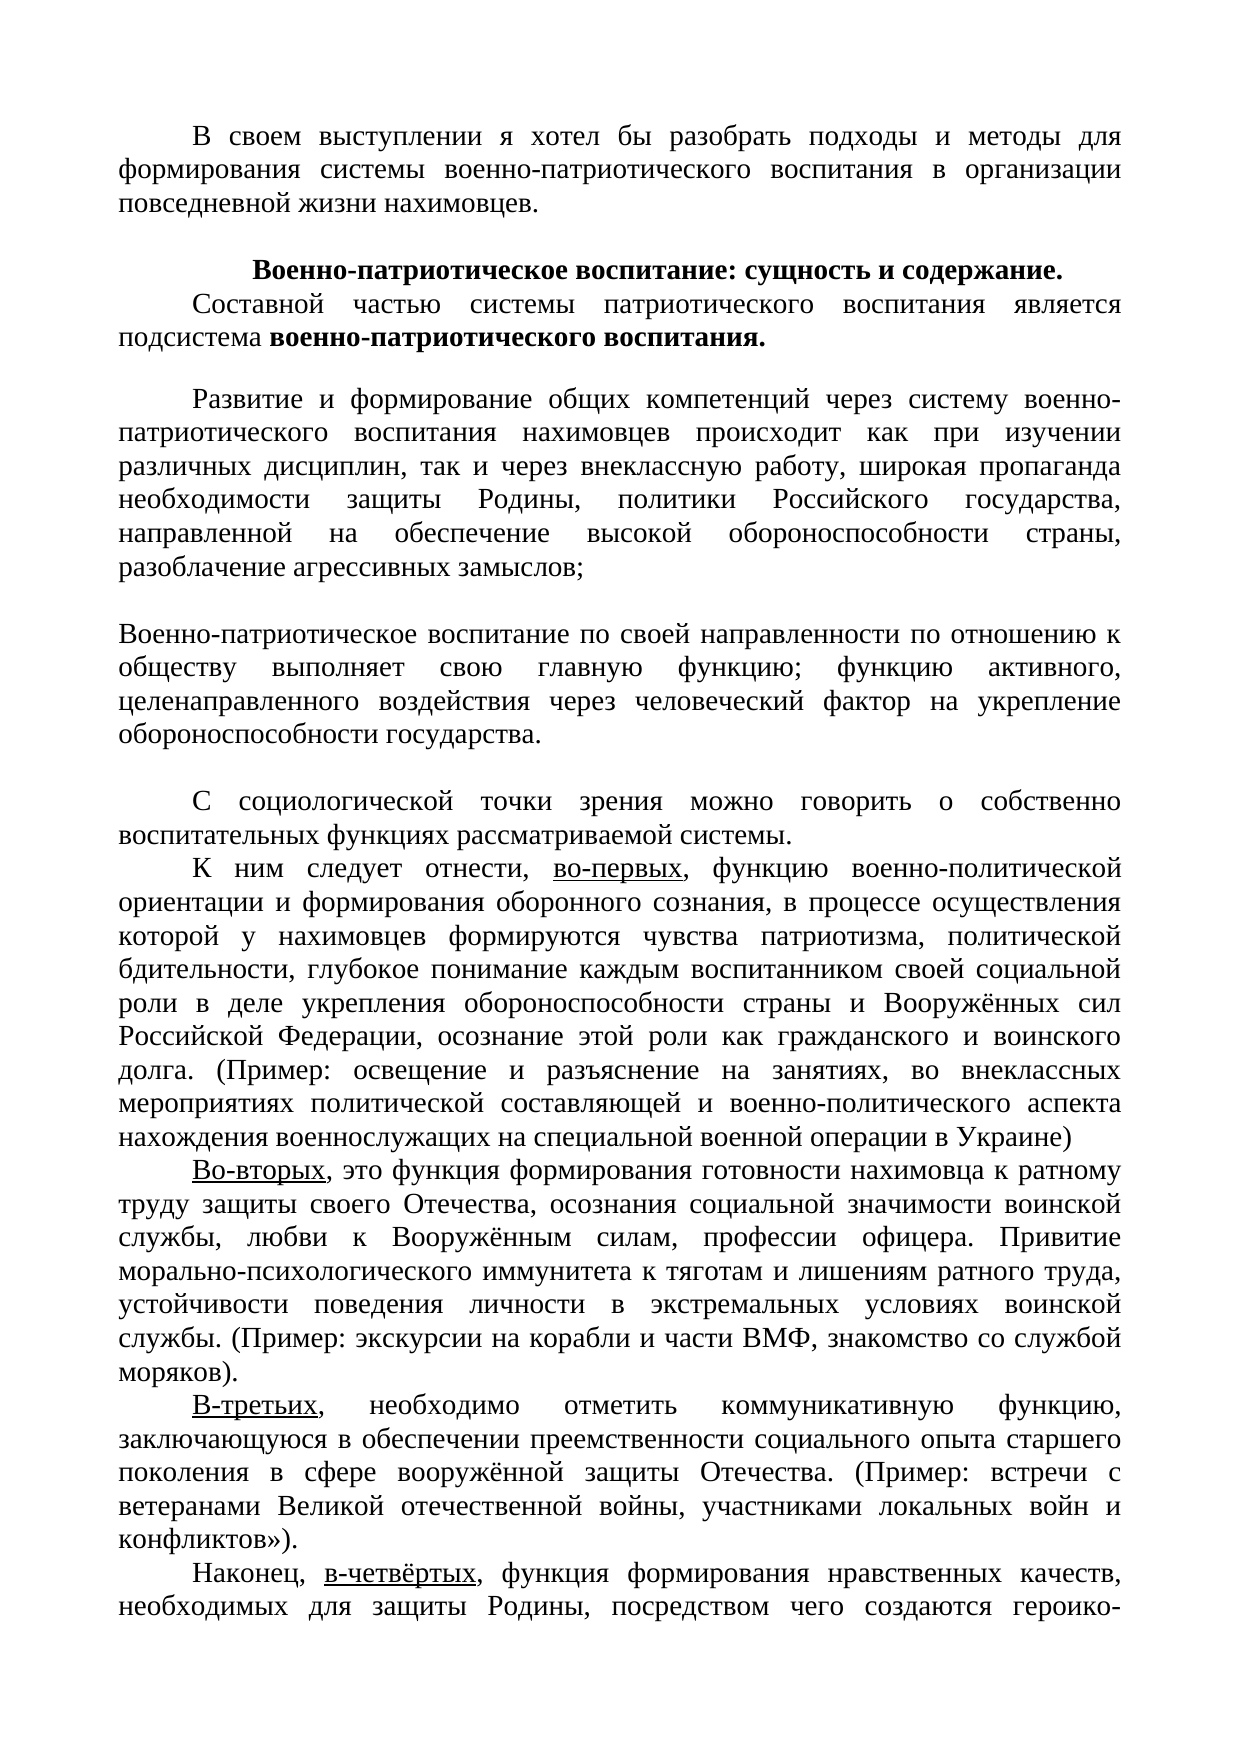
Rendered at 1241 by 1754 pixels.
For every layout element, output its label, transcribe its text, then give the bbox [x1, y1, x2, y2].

text С социологической точки зрения можно говорить о собственно воспитательных функциях рассматриваемой системы. [118, 783, 1122, 851]
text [118, 1555, 1122, 1622]
text В-третьих, необходимо отметить коммуникативную функцию, заключающуюся в обеспечении преемственности социального опыта старшего поколения в сфере вооружённой защиты Отечества. (Пример: встречи с ветеранами Великой отечественной войны, участниками локальных войн и конфликтов»). [118, 1387, 1122, 1555]
text Составной частью системы патриотического воспитания является подсистема военно-патриотического воспитания. [118, 286, 1122, 353]
text Военно-патриотическое воспитание по своей направленности по отношению к обществу выполняет свою главную функцию; функцию активного, целенаправленного воздействия через человеческий фактор на укрепление обороноспособности государства. [118, 616, 1122, 750]
text Военно-патриотическое воспитание: сущность и содержание. [193, 252, 1122, 286]
text В своем выступлении я хотел бы разобрать подходы и методы для формирования системы военно-патриотического воспитания в организации повседневной жизни нахимовцев. [118, 118, 1122, 219]
text Во-вторых, это функция формирования готовности нахимовца к ратному труду защиты своего Отечества, осознания социальной значимости воинской службы, любви к Вооружённым силам, профессии офицера. Привитие морально-психологического иммунитета к тяготам и лишениям ратного труда, устойчивости поведения личности в экстремальных условиях воинской службы. (Пример: экскурсии на корабли и части ВМФ, знакомство со службой моряков). [118, 1152, 1122, 1387]
text Развитие и формирование общих компетенций через систему военно-патриотического воспитания нахимовцев происходит как при изучении различных дисциплин, так и через внеклассную работу, широкая пропаганда необходимости защиты Родины, политики Российского государства, направленной на обеспечение высокой обороноспособности страны, разоблачение агрессивных замыслов; [118, 381, 1122, 582]
text К ним следует отнести, во-первых, функцию военно-политической ориентации и формирования оборонного сознания, в процессе осуществления которой у нахимовцев формируются чувства патриотизма, политической бдительности, глубокое понимание каждым воспитанником своей социальной роли в деле укрепления обороноспособности страны и Вооружённых сил Российской Федерации, осознание этой роли как гражданского и воинского долга. (Пример: освещение и разъяснение на занятиях, во внеклассных мероприятиях политической составляющей и военно-политического аспекта нахождения военнослужащих на специальной военной операции в Украине) [118, 851, 1122, 1152]
